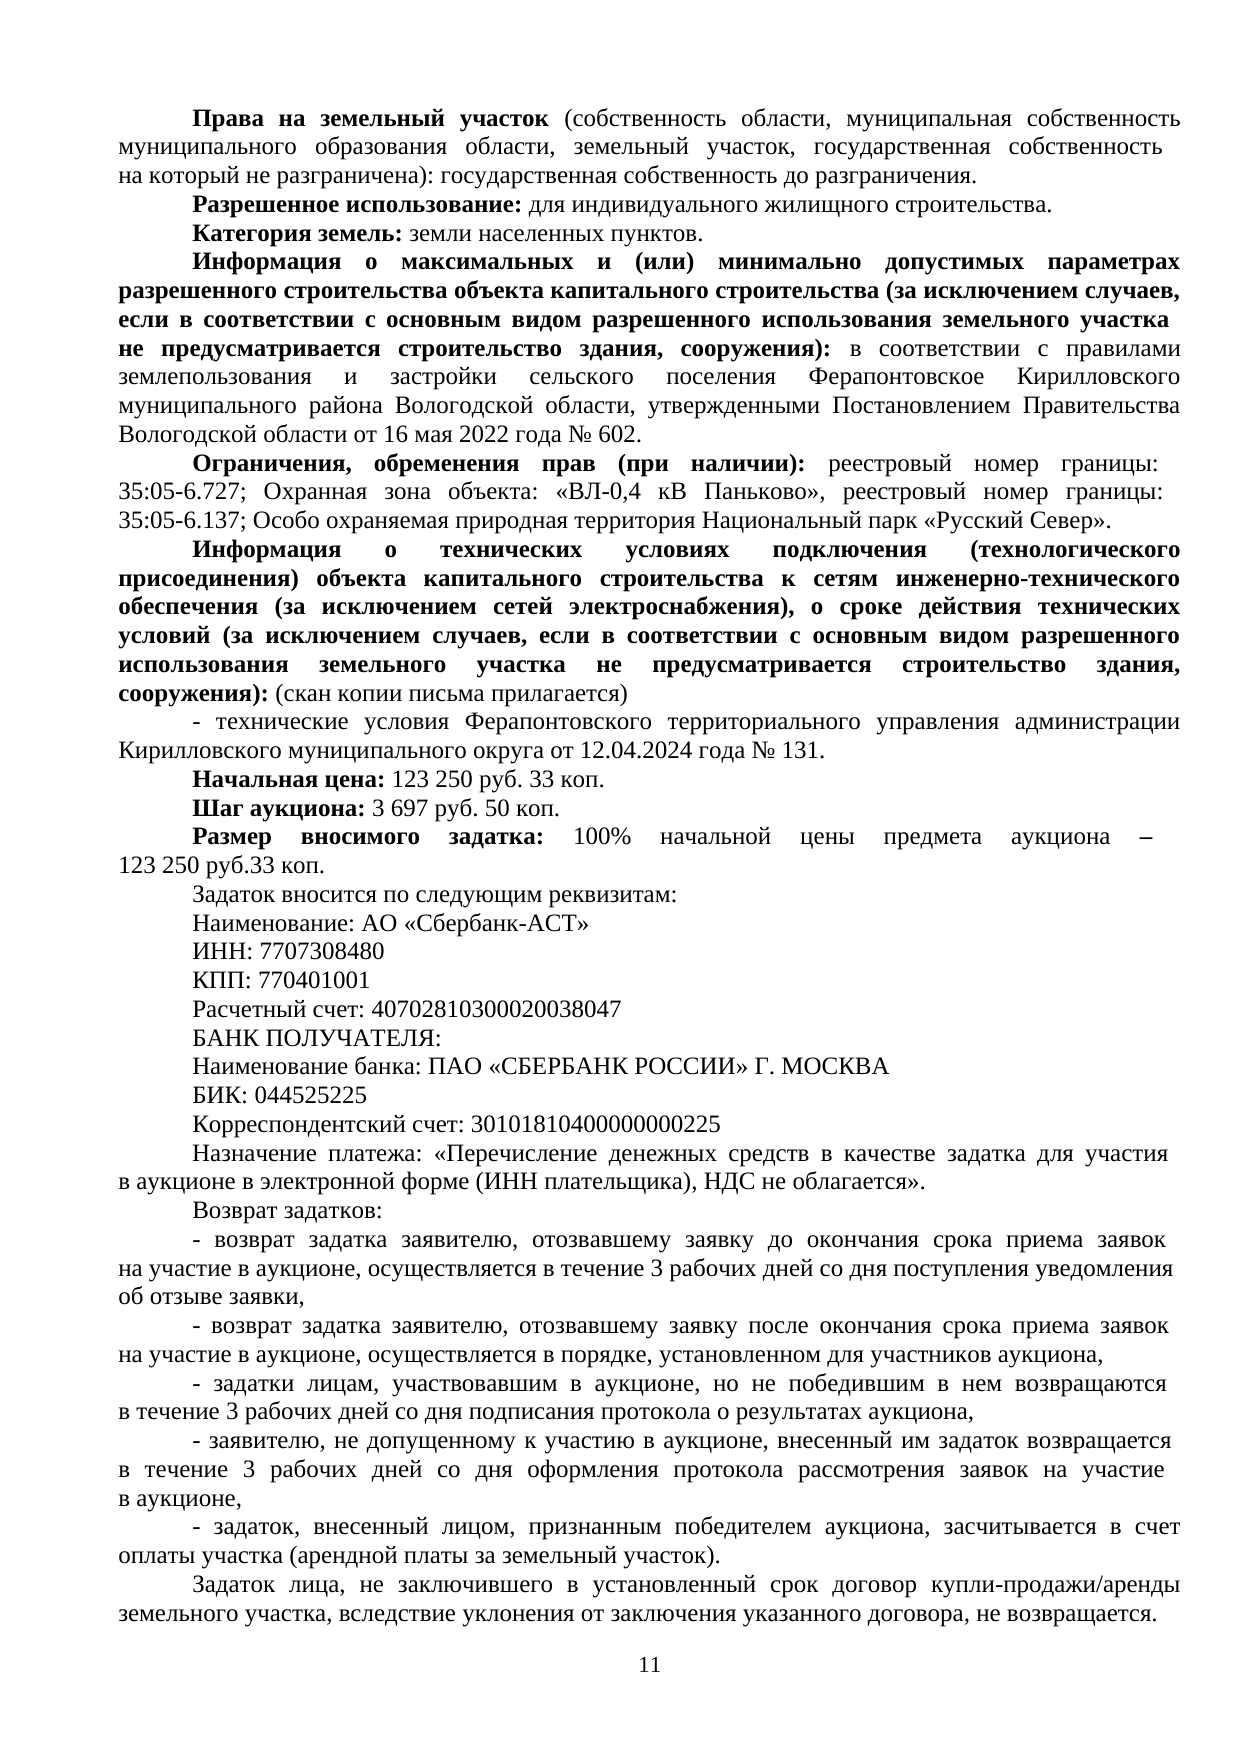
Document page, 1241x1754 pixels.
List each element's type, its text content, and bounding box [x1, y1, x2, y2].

text Размер вносимого задатка: 100% начальной цены предмета аукциона – 123 250 руб.33 коп. [118, 821, 1181, 879]
text Задаток лица, не заключившего в установленный срок договор купли-продажи/аренды земельного участка, вследствие уклонения от заключения указанного договора, не возвращается. [118, 1569, 1181, 1626]
text КПП: 770401001 [118, 965, 1181, 994]
text - возврат задатка заявителю, отозвавшему заявку после окончания срока приема заявок на участие в аукционе, осуществляется в порядке, установленном для участников аукциона, [118, 1310, 1181, 1368]
text - заявителю, не допущенному к участию в аукционе, внесенный им задаток возвращается в течение 3 рабочих дней со дня оформления протокола рассмотрения заявок на участие в аукционе, [118, 1425, 1181, 1511]
text Наименование: АО «Сбербанк-АСТ» [118, 908, 1181, 936]
text Категория земель: земли населенных пунктов. [118, 218, 1181, 246]
text Права на земельный участок (собственность области, муниципальная собственность муниципального образования области, земельный участок, государственная собственность на который не разграничена): государственная собственность до разграничения. [118, 103, 1181, 189]
text Задаток вносится по следующим реквизитам: [118, 879, 1181, 908]
text ИНН: 7707308480 [118, 936, 1181, 965]
text - технические условия Ферапонтовского территориального управления администрации Кирилловского муниципального округа от 12.04.2024 года № 131. [118, 706, 1181, 764]
text Информация о максимальных и (или) минимально допустимых параметрах разрешенного строительства объекта капитального строительства (за исключением случаев, если в соответствии с основным видом разрешенного использования земельного участка не предусматривается строительство здания, сооружения): в соответствии с правилами землепользования и застройки сельского поселения Ферапонтовское Кирилловского муниципального района Вологодской области, утвержденными Постановлением Правительства Вологодской области от 16 мая 2022 года № 602. [118, 246, 1181, 448]
text Ограничения, обременения прав (при наличии): реестровый номер границы: 35:05-6.727; Охранная зона объекта: «ВЛ-0,4 кВ Паньково», реестровый номер границы: 35:05-6.137; Особо охраняемая природная территория Национальный парк «Русский Север». [118, 448, 1181, 534]
text Начальная цена: 123 250 руб. 33 коп. [118, 764, 1181, 793]
text Наименование банка: ПАО «СБЕРБАНК РОССИИ» Г. МОСКВА [118, 1051, 1181, 1080]
text Разрешенное использование: для индивидуального жилищного строительства. [118, 189, 1181, 218]
text Шаг аукциона: 3 697 руб. 50 коп. [118, 793, 1181, 821]
text - задатки лицам, участвовавшим в аукционе, но не победившим в нем возвращаются в течение 3 рабочих дней со дня подписания протокола о результатах аукциона, [118, 1368, 1181, 1425]
text - возврат задатка заявителю, отозвавшему заявку до окончания срока приема заявок на участие в аукционе, осуществляется в течение 3 рабочих дней со дня поступления уведомления об отзыве заявки, [118, 1224, 1181, 1310]
text Расчетный счет: 40702810300020038047 [118, 994, 1181, 1023]
text - задаток, внесенный лицом, признанным победителем аукциона, засчитывается в счет оплаты участка (арендной платы за земельный участок). [118, 1511, 1181, 1569]
text БИК: 044525225 [118, 1080, 1181, 1109]
text Корреспондентский счет: 30101810400000000225 [118, 1109, 1181, 1138]
text Информация о технических условиях подключения (технологического присоединения) объекта капитального строительства к сетям инженерно-технического обеспечения (за исключением сетей электроснабжения), о сроке действия технических условий (за исключением случаев, если в соответствии с основным видом разрешенного использования земельного участка не предусматривается строительство здания, сооружения): (скан копии письма прилагается) [118, 534, 1181, 706]
text БАНК ПОЛУЧАТЕЛЯ: [118, 1023, 1181, 1051]
text Назначение платежа: «Перечисление денежных средств в качестве задатка для участия в аукционе в электронной форме (ИНН плательщика), НДС не облагается». [118, 1138, 1181, 1195]
text Возврат задатков: [118, 1195, 1181, 1224]
